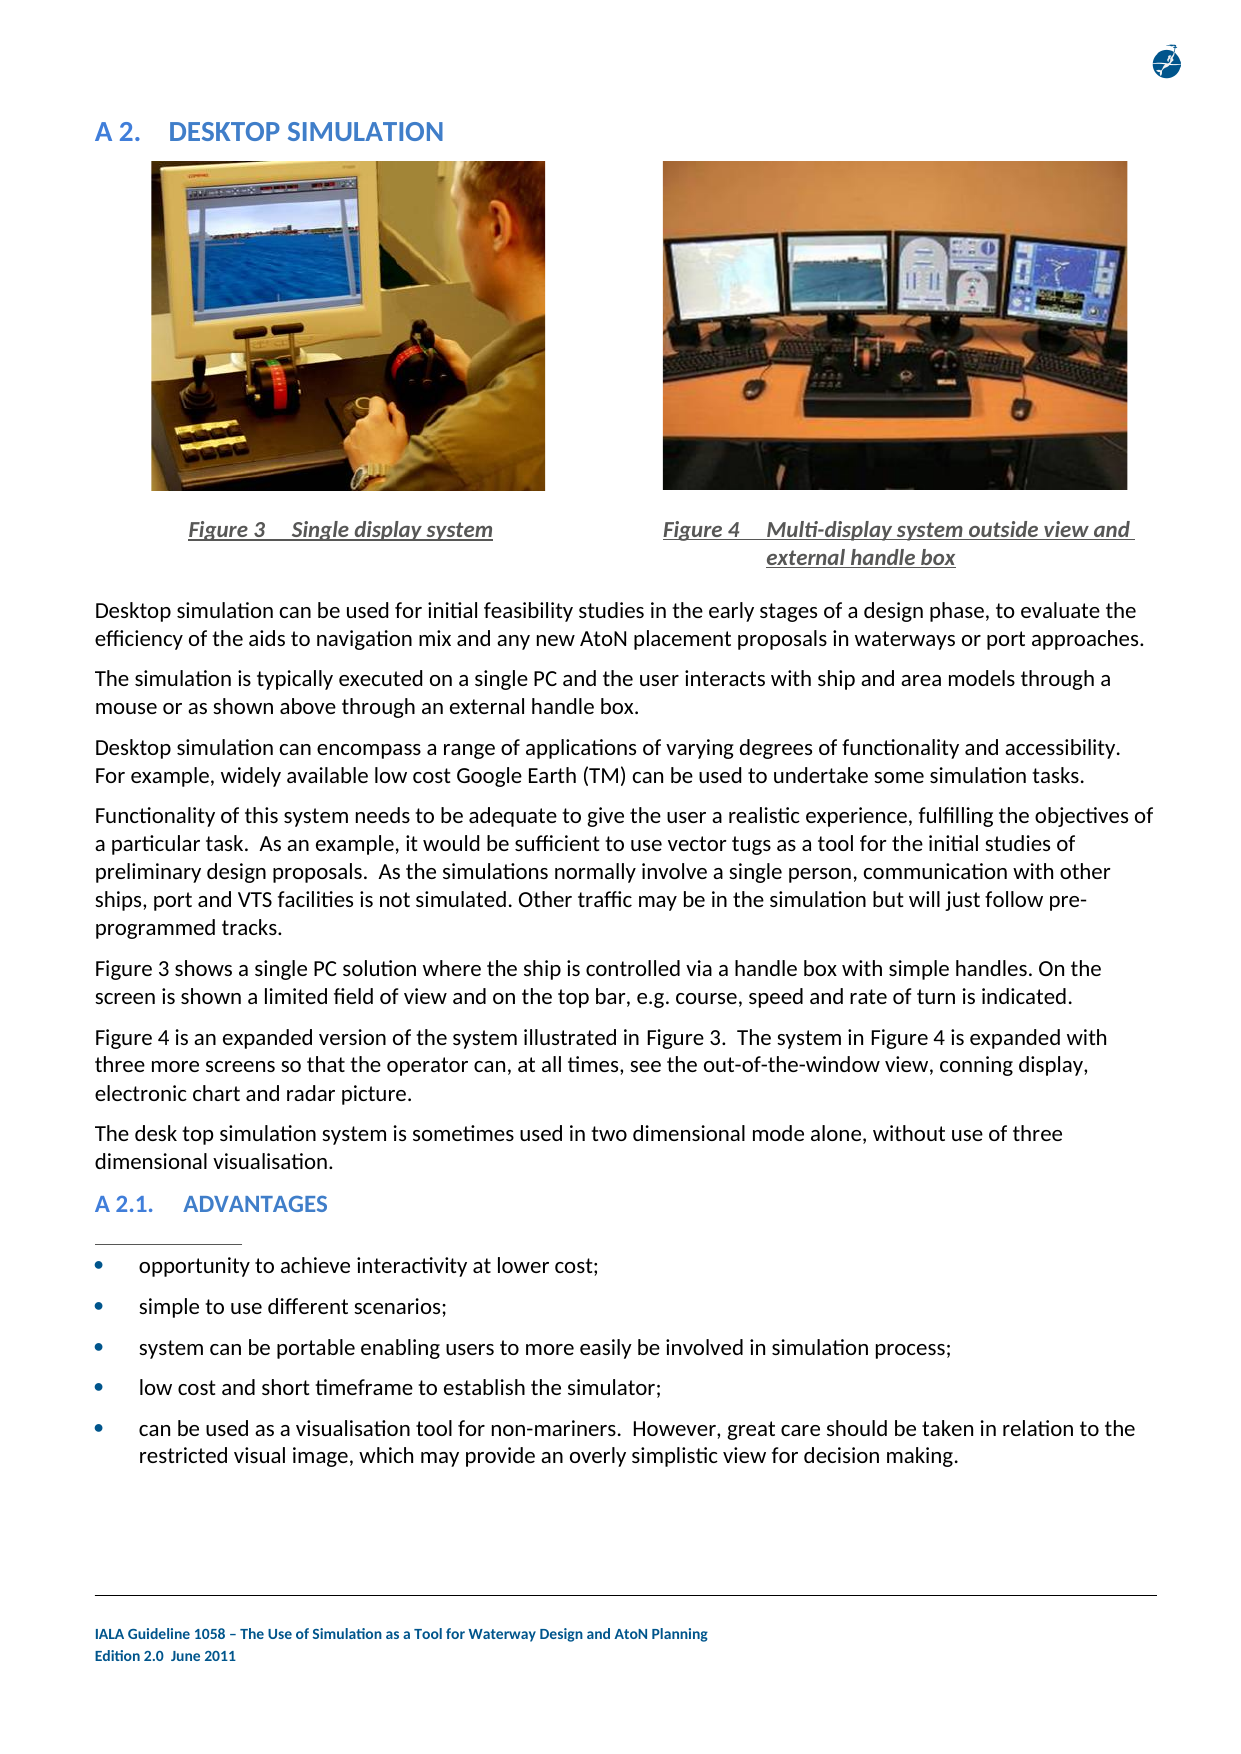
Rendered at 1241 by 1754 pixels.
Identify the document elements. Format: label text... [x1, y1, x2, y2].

text Single display system [94, 515, 589, 543]
text Desktop simulation can encompass a range of applications of varying degrees of functionality and accessibility. For example, widely available low cost Google Earth (TM) can be used to undertake some simulation tasks. [94, 733, 1157, 789]
picture [1121, 0, 1240, 113]
text Figure 4 is an expanded version of the system illustrated in Figure 3. The system in Figure 4 is expanded with three more screens so that the operator can, at all times, see the out-of-the-window view, conning display, electronic chart and radar picture. [94, 1023, 1157, 1107]
text Desktop simulation [94, 113, 1157, 149]
text The desk top simulation system is sometimes used in two dimensional mode alone, without use of three dimensional visualisation. [94, 1119, 1157, 1175]
text can be used as a visualisation tool for non-mariners. However, great care should be taken in relation to the restricted visual image, which may provide an overly simplistic view for decision making. [94, 1414, 1157, 1470]
text Advantages [94, 1188, 1157, 1218]
picture [151, 161, 546, 491]
picture [662, 161, 1128, 490]
text system can be portable enabling users to more easily be involved in simulation process; [94, 1333, 1157, 1361]
text opportunity to achieve interactivity at lower cost; [94, 1252, 1157, 1279]
text low cost and short timeframe to establish the simulator; [94, 1373, 1157, 1401]
text Desktop simulation can be used for initial feasibility studies in the early stages of a design phase, to evaluate the efficiency of the aids to navigation mix and any new AtoN placement proposals in waterways or port approaches. [94, 596, 1157, 652]
text simple to use different scenarios; [94, 1292, 1157, 1320]
text Functionality of this system needs to be adequate to give the user a realistic experience, fulfilling the objectives of a particular task. As an example, it would be sufficient to use vector tugs as a tool for the initial studies of preliminary design proposals. As the simulations normally involve a single person, communication with other ships, port and VTS facilities is not simulated. Other traffic may be in the simulation but will just follow pre-programmed tracks. [94, 801, 1157, 942]
text Multi-display system outside view and external handle box [663, 515, 1157, 571]
text The simulation is typically executed on a single PC and the user interacts with ship and area models through a mouse or as shown above through an external handle box. [94, 664, 1157, 720]
text Figure 3 shows a single PC solution where the ship is controlled via a handle box with simple handles. On the screen is shown a limited field of view and on the top bar, e.g. course, speed and rate of turn is indicated. [94, 954, 1157, 1010]
